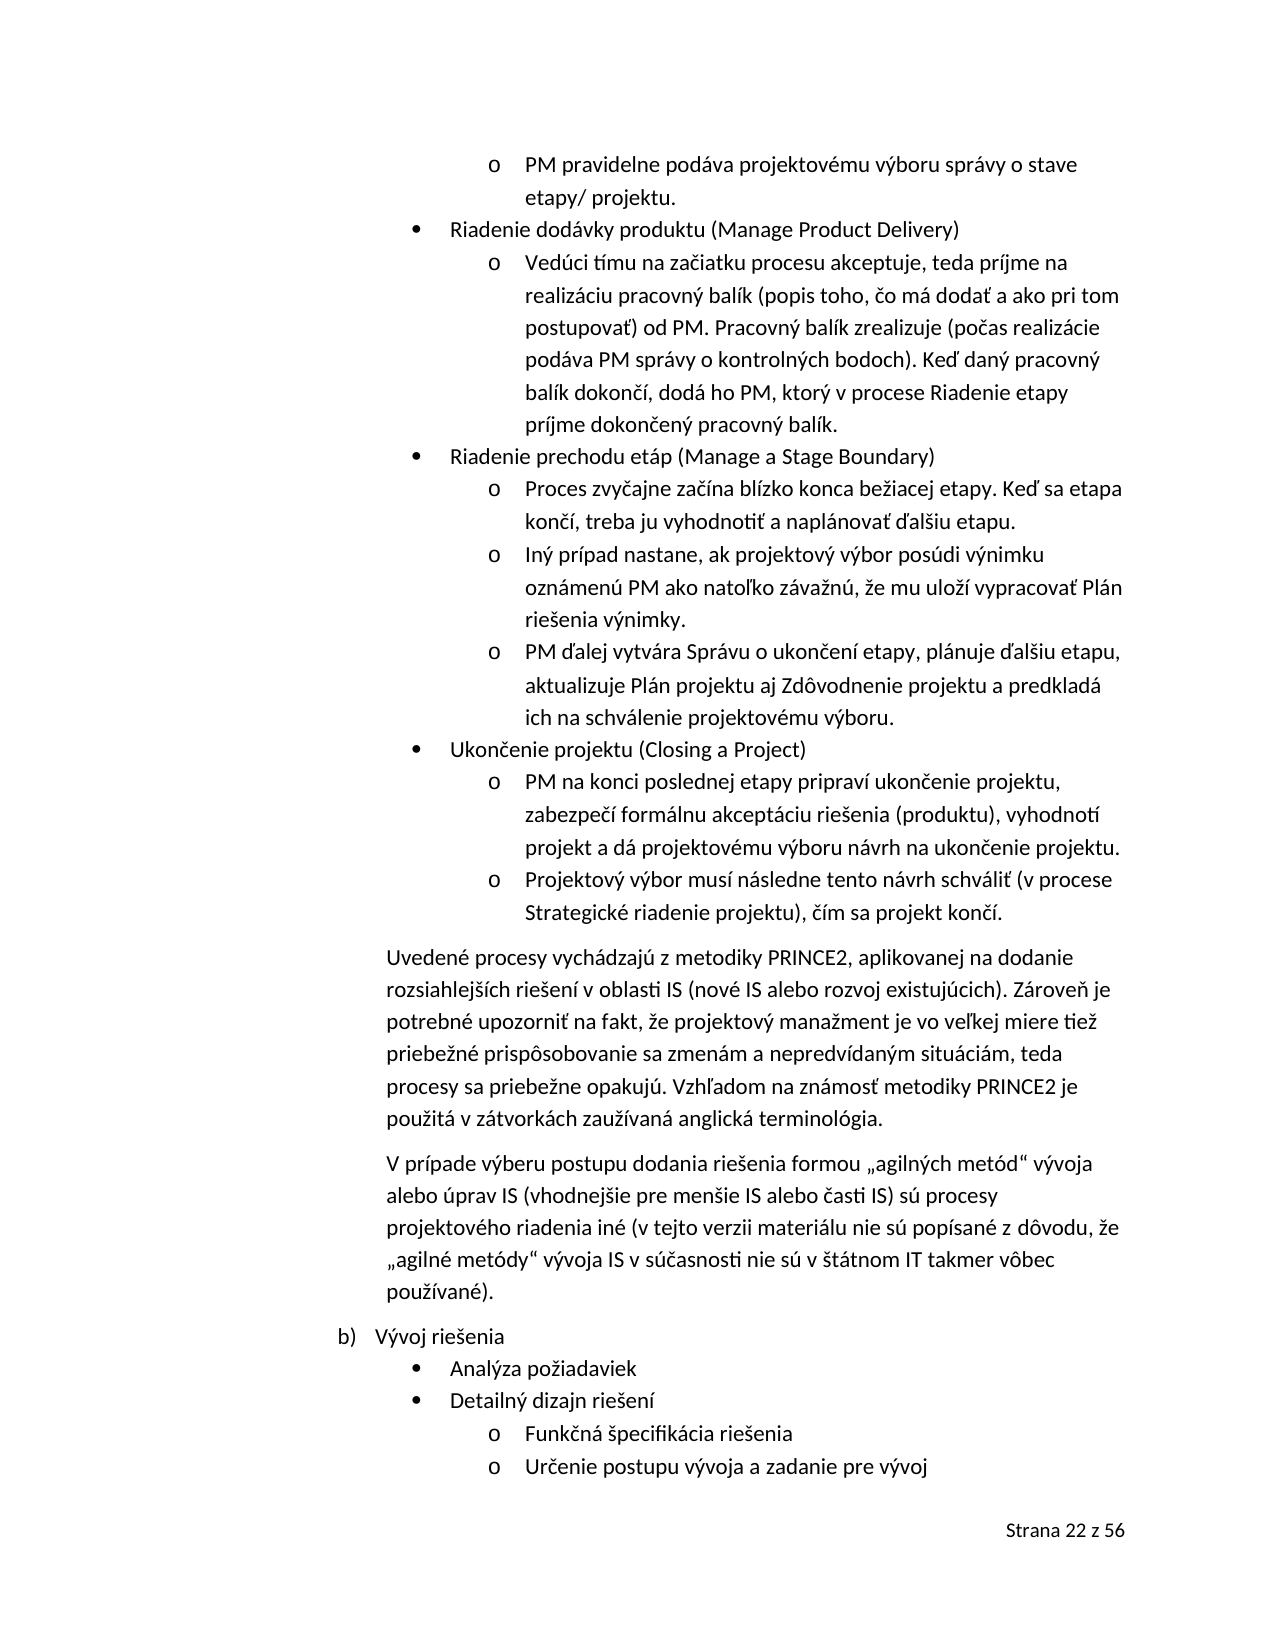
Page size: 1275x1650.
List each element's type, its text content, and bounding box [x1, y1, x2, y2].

list PM na konci poslednej etapy pripraví ukončenie projektu, zabezpečí formálnu akceptáciu riešenia (produktu), vyhodnotí projekt a dá projektovému výboru návrh na ukončenie projektu. [487, 767, 1125, 861]
list Projektový výbor musí následne tento návrh schváliť (v procese Strategické riadenie projektu), čím sa projekt končí. [487, 865, 1125, 926]
list Vedúci tímu na začiatku procesu akceptuje, teda príjme na realizáciu pracovný balík (popis toho, čo má dodať a ako pri tom postupovať) od PM. Pracovný balík zrealizuje (počas realizácie podáva PM správy o kontrolných bodoch). Keď daný pracovný balík dokončí, dodá ho PM, ktorý v procese Riadenie etapy príjme dokončený pracovný balík. [487, 248, 1125, 438]
text Uvedené procesy vychádzajú z metodiky PRINCE2, aplikovanej na dodanie rozsiahlejších riešení v oblasti IS (nové IS alebo rozvoj existujúcich). Zároveň je potrebné upozorniť na fakt, že projektový manažment je vo veľkej miere tiež priebežné prispôsobovanie sa zmenám a nepredvídaným situáciám, teda procesy sa priebežne opakujú. Vzhľadom na známosť metodiky PRINCE2 je použitá v zátvorkách zaužívaná anglická terminológia. [386, 943, 1125, 1132]
text V prípade výberu postupu dodania riešenia formou „agilných metód“ vývoja alebo úprav IS (vhodnejšie pre menšie IS alebo časti IS) sú procesy projektového riadenia iné (v tejto verzii materiálu nie sú popísané z dôvodu, že „agilné metódy“ vývoja IS v súčasnosti nie sú v štátnom IT takmer vôbec používané). [386, 1149, 1125, 1305]
list Riadenie dodávky produktu (Manage Product Delivery) [412, 216, 1125, 243]
list Funkčná špecifikácia riešenia [487, 1419, 1125, 1448]
list Detailný dizajn riešení [412, 1386, 1125, 1414]
list Iný prípad nastane, ak projektový výbor posúdi výnimku oznámenú PM ako natoľko závažnú, že mu uloží vypracovať Plán riešenia výnimky. [487, 540, 1125, 633]
list PM pravidelne podáva projektovému výboru správy o stave etapy/ projektu. [487, 150, 1125, 211]
list Proces zvyčajne začína blízko konca bežiacej etapy. Keď sa etapa končí, treba ju vyhodnotiť a naplánovať ďalšiu etapu. [487, 474, 1125, 536]
list Riadenie prechodu etáp (Manage a Stage Boundary) [412, 442, 1125, 470]
list Ukončenie projektu (Closing a Project) [412, 735, 1125, 763]
list Určenie postupu vývoja a zadanie pre vývoj [487, 1452, 1125, 1481]
list Analýza požiadaviek [412, 1354, 1125, 1382]
list PM ďalej vytvára Správu o ukončení etapy, plánuje ďalšiu etapu, aktualizuje Plán projektu aj Zdôvodnenie projektu a predkladá ich na schválenie projektovému výboru. [487, 637, 1125, 731]
list Vývoj riešenia [337, 1322, 1125, 1350]
